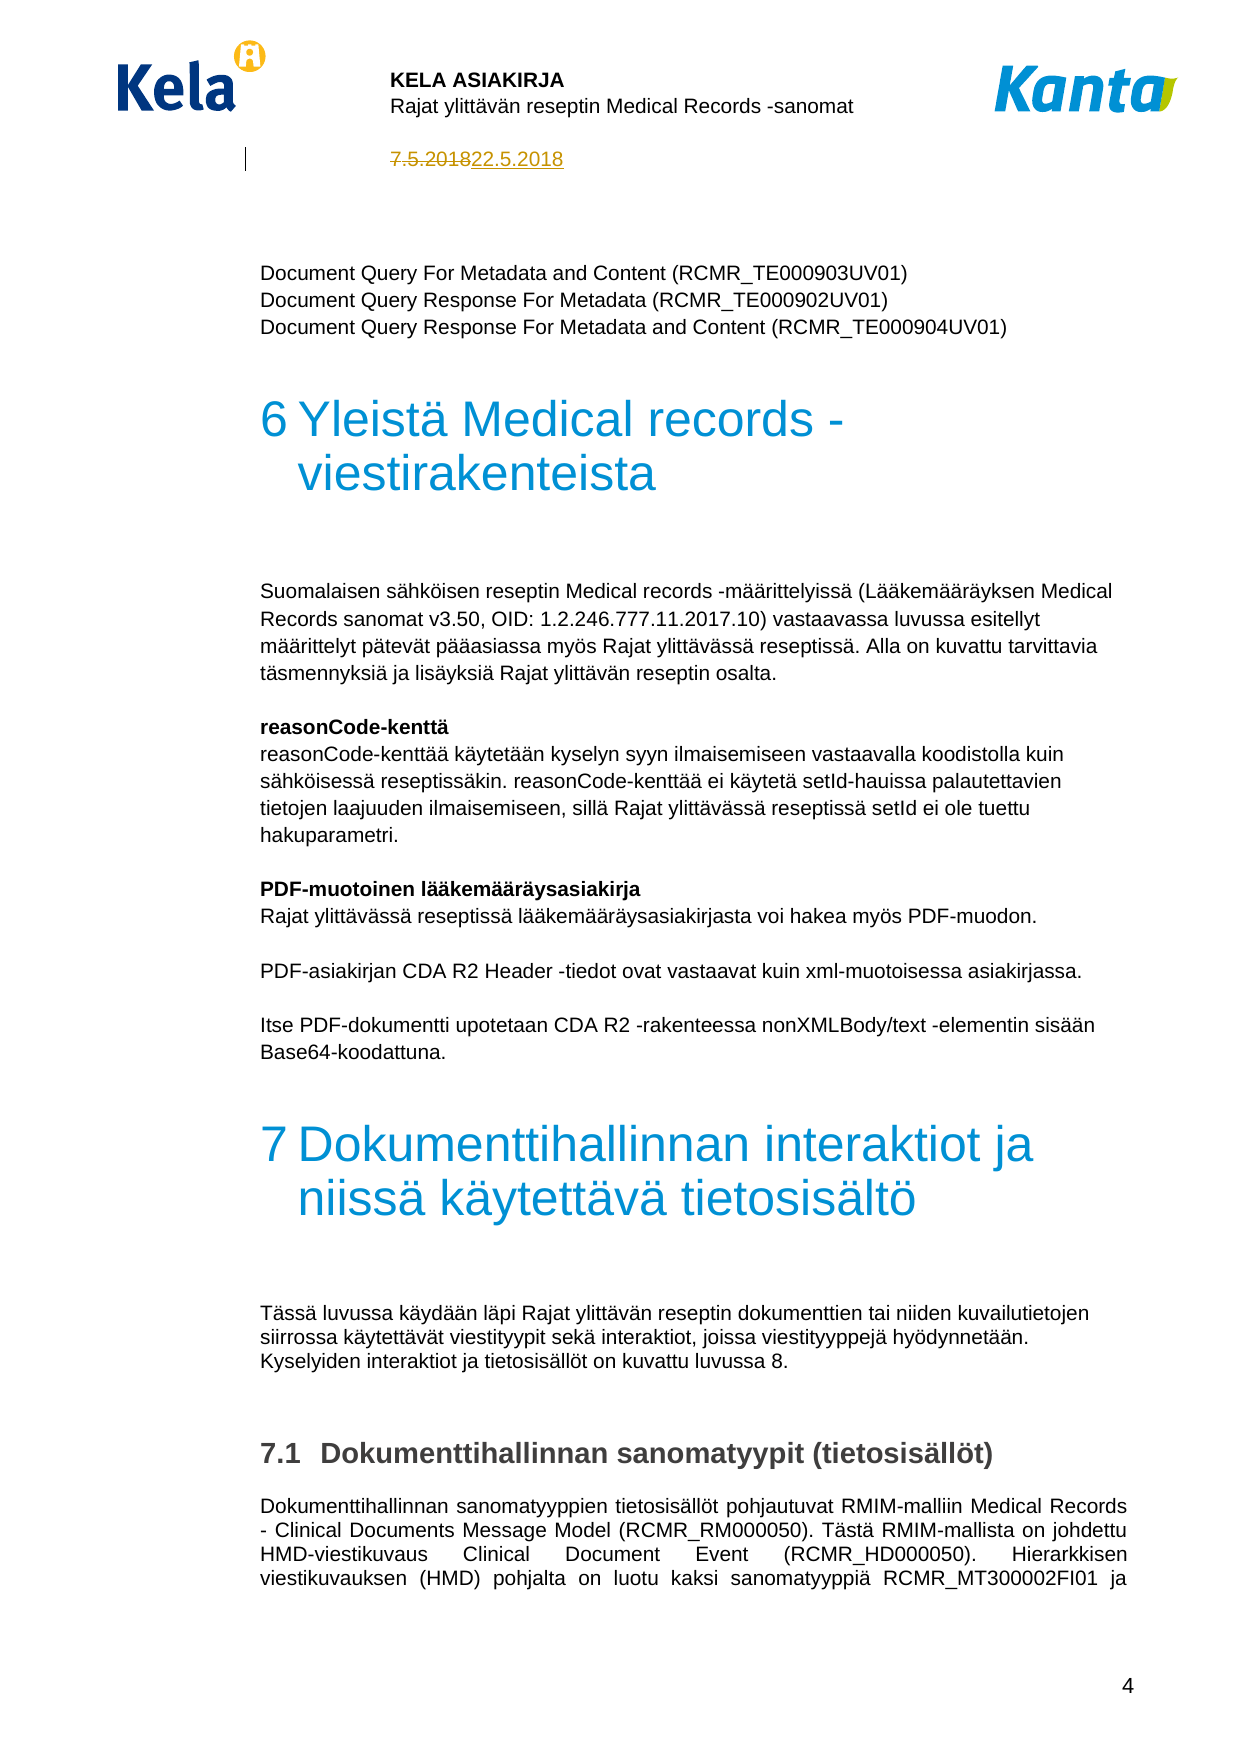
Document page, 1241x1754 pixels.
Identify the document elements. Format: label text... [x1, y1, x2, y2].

text Suomalaisen sähköisen reseptin Medical records -määrittelyissä (Lääkemääräyksen Medical Records sanomat v3.50, OID: ) vastaavassa luvussa esitellyt määrittelyt pätevät pääasiassa myös Rajat ylittävässä reseptissä. Alla on kuvattu tarvittavia täsmennyksiä ja lisäyksiä Rajat ylittävän reseptin osalta. [260, 576, 1128, 684]
text reasonCode-kenttä [260, 712, 1128, 739]
text Document Query For Metadata and Content (RCMR_TE000903UV01) [260, 257, 1128, 284]
text Document Query Response For Metadata (RCMR_TE000902UV01) [260, 284, 1128, 312]
text PDF-muotoinen lääkemääräysasiakirja [260, 874, 1128, 901]
text Document Query Response For Metadata and Content (RCMR_TE000904UV01) [260, 312, 1128, 339]
text Itse PDF-dokumentti upotetaan CDA R2 -rakenteessa nonXMLBody/text -elementin sisään Base64-koodattuna. [260, 1009, 1128, 1064]
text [260, 1494, 1128, 1590]
subtitle Dokumenttihallinnan sanomatyypit (tietosisällöt) [260, 1436, 1128, 1469]
text Rajat ylittävässä reseptissä lääkemääräysasiakirjasta voi hakea myös PDF-muodon. [260, 901, 1128, 928]
subtitle Dokumenttihallinnan interaktiot ja niissä käytettävä tietosisältö [260, 1118, 1128, 1226]
text Tässä luvussa käydään läpi Rajat ylittävän reseptin dokumenttien tai niiden kuvailutietojen siirrossa käytettävät viestityypit sekä interaktiot, joissa viestityyppejä hyödynnetään. Kyselyiden interaktiot ja tietosisällöt on kuvattu luvussa 8. [260, 1301, 1128, 1373]
subtitle Yleistä Medical records -viestirakenteista [260, 393, 1128, 501]
text PDF-asiakirjan CDA R2 Header -tiedot ovat vastaavat kuin xml-muotoisessa asiakirjassa. [260, 955, 1128, 982]
text reasonCode-kenttää käytetään kyselyn syyn ilmaisemiseen vastaavalla koodistolla kuin sähköisessä reseptissäkin. reasonCode-kenttää ei käytetä setId-hauissa palautettavien tietojen laajuuden ilmaisemiseen, sillä Rajat ylittävässä reseptissä setId ei ole tuettu hakuparametri. [260, 739, 1128, 847]
